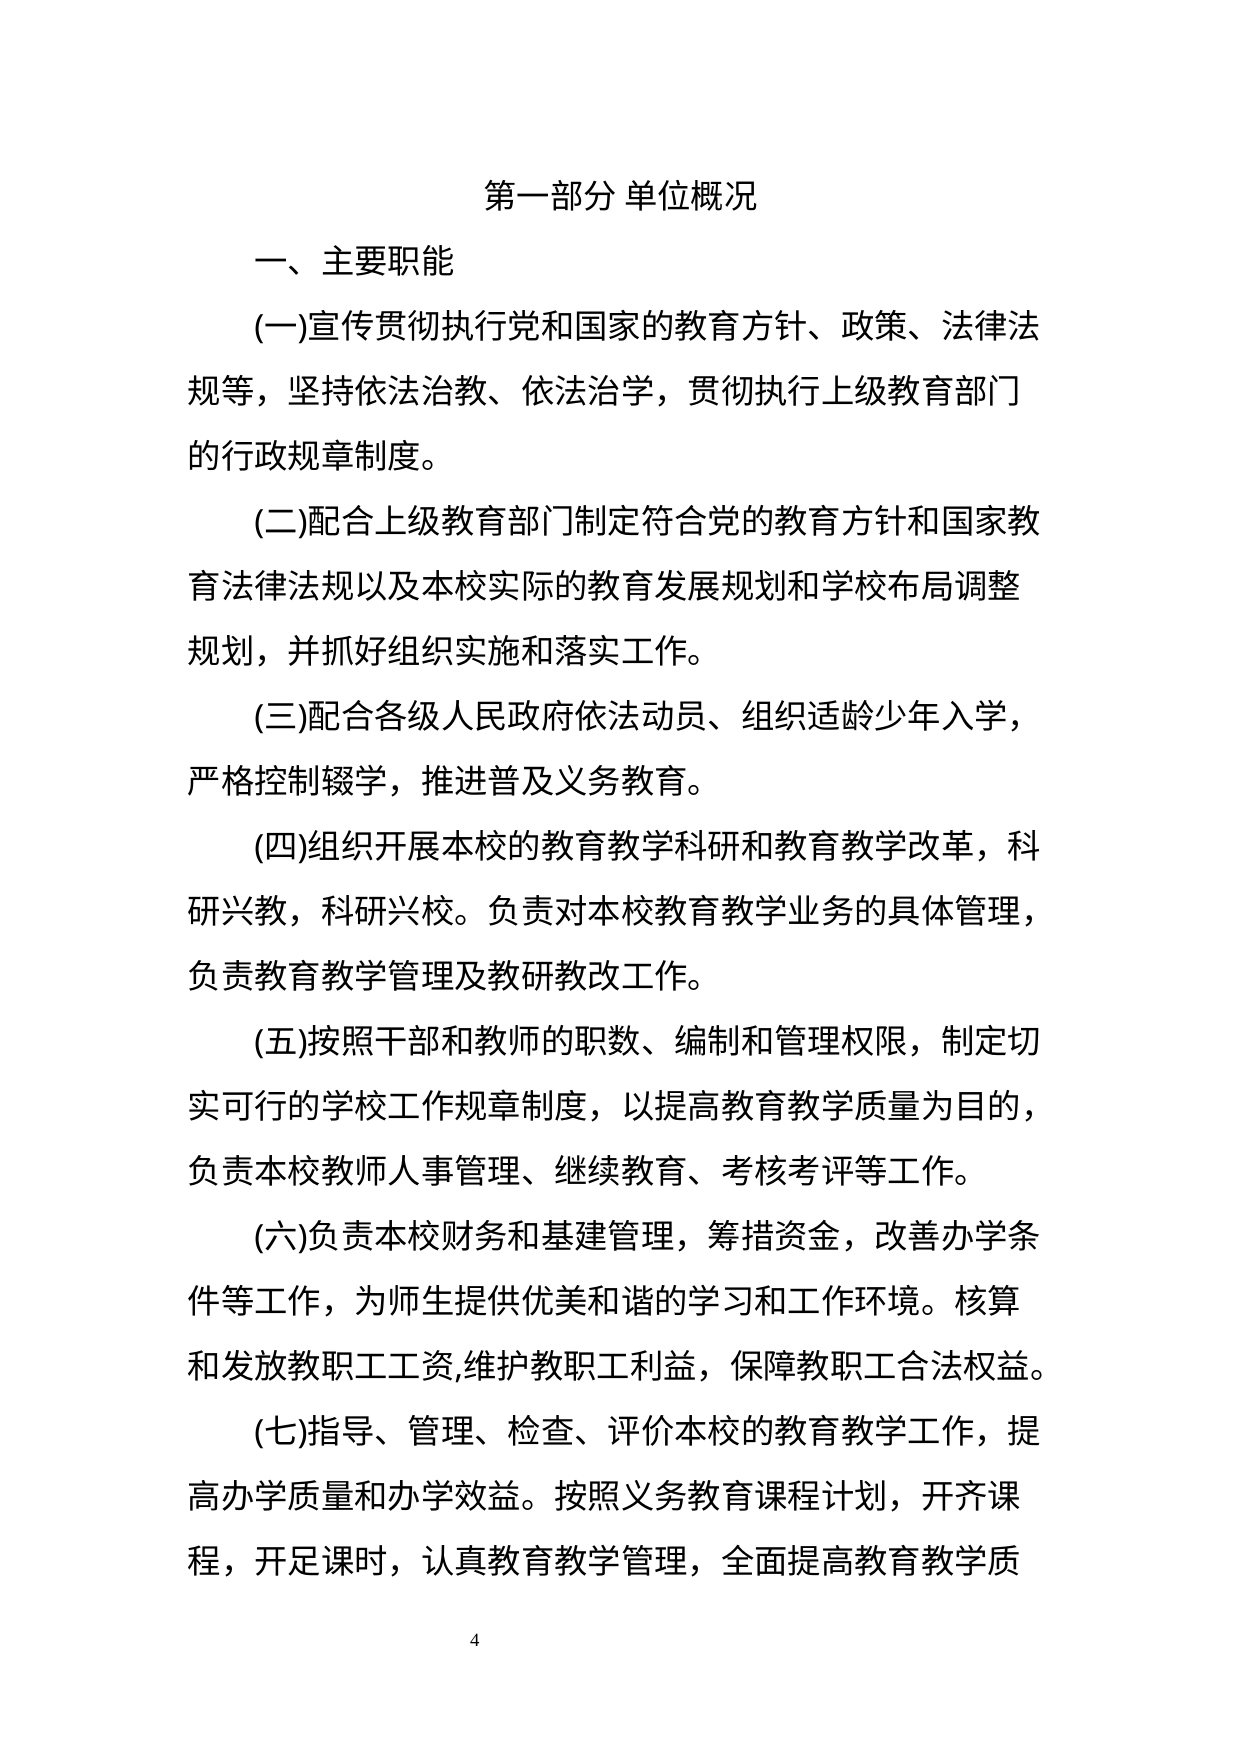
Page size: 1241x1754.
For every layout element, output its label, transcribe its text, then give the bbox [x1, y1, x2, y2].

text (六)负责本校财务和基建管理，筹措资金，改善办学条件等工作，为师生提供优美和谐的学习和工作环境。核算和发放教职工工资,维护教职工利益，保障教职工合法权益。 [187, 1202, 1053, 1397]
text (一)宣传贯彻执行党和国家的教育方针、政策、法律法规等，坚持依法治教、依法治学，贯彻执行上级教育部门的行政规章制度。 [187, 292, 1053, 487]
text 一、主要职能 [187, 227, 1053, 292]
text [187, 1397, 1053, 1592]
text (三)配合各级人民政府依法动员、组织适龄少年入学，严格控制辍学，推进普及义务教育。 [187, 682, 1053, 812]
text (五)按照干部和教师的职数、编制和管理权限，制定切实可行的学校工作规章制度，以提高教育教学质量为目的，负责本校教师人事管理、继续教育、考核考评等工作。 [187, 1007, 1053, 1202]
text 第一部分 单位概况 [187, 162, 1053, 227]
text (二)配合上级教育部门制定符合党的教育方针和国家教育法律法规以及本校实际的教育发展规划和学校布局调整规划，并抓好组织实施和落实工作。 [187, 487, 1053, 682]
text (四)组织开展本校的教育教学科研和教育教学改革，科研兴教，科研兴校。负责对本校教育教学业务的具体管理，负责教育教学管理及教研教改工作。 [187, 812, 1053, 1007]
